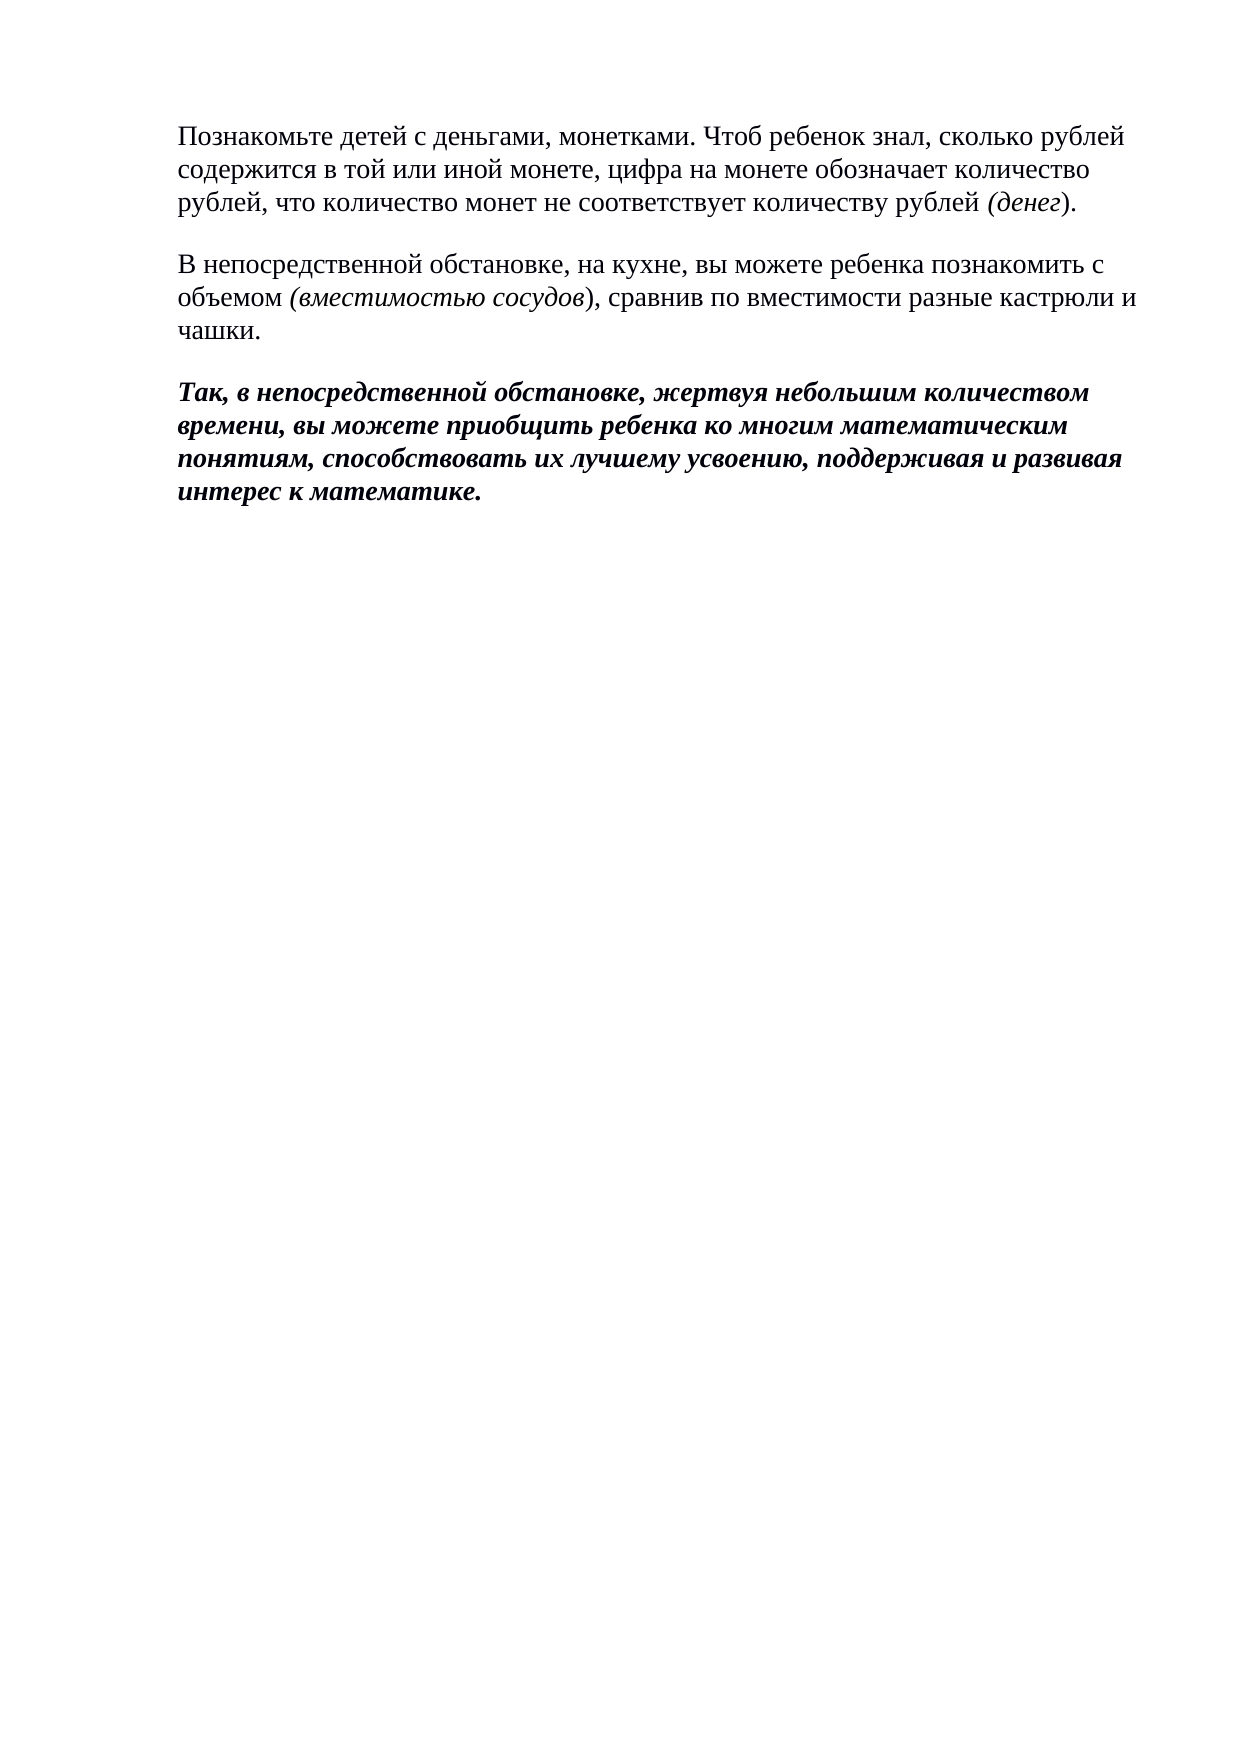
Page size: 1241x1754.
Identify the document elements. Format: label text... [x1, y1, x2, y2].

text Так, в непосредственной обстановке, жертвуя небольшим количеством времени, вы можете приобщить ребенка ко многим математическим понятиям, способствовать их лучшему усвоению, поддерживая и развивая интерес к математике. [177, 374, 1152, 507]
text Познакомьте детей с деньгами, монетками. Чтоб ребенок знал, сколько рублей содержится в той или иной монете, цифра на монете обозначает количество рублей, что количество монет не соответствует количеству рублей (денег). [177, 118, 1152, 217]
text В непосредственной обстановке, на кухне, вы можете ребенка познакомить с объемом (вместимостью сосудов), сравнив по вместимости разные кастрюли и чашки. [177, 246, 1152, 345]
